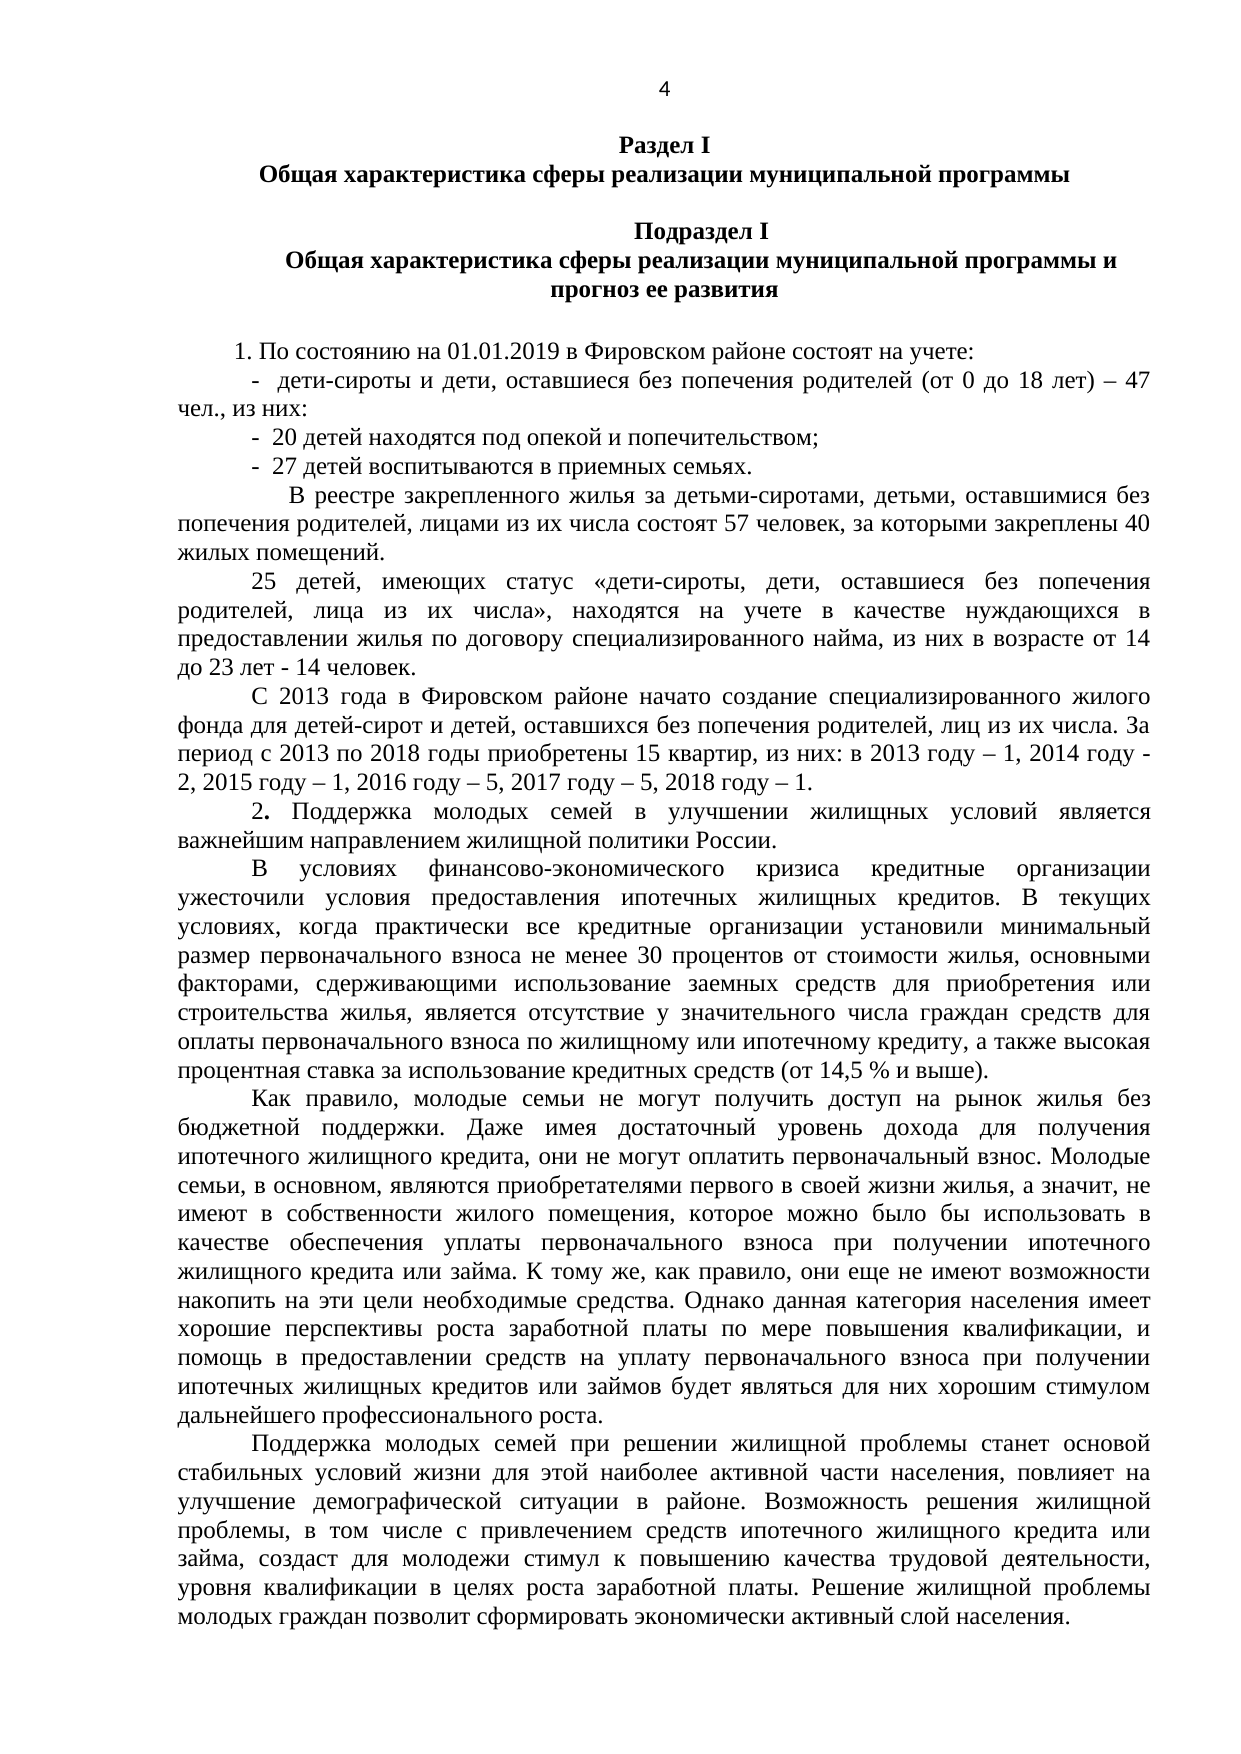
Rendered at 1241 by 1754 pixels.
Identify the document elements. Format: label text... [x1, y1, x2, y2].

text 1. По состоянию на 01.01.2019 в Фировском районе состоят на учете: [177, 336, 1152, 365]
text Общая характеристика сферы реализации муниципальной программы [177, 159, 1152, 187]
text 25 детей, имеющих статус «дети-сироты, дети, оставшиеся без попечения родителей, лица из их числа», находятся на учете в качестве нуждающихся в предоставлении жилья по договору специализированного найма, из них в возрасте от 14 до 23 лет - 14 человек. [177, 566, 1152, 681]
text - 20 детей находятся под опекой и попечительством; [177, 422, 1152, 451]
text В реестре закрепленного жилья за детьми-сиротами, детьми, оставшимися без попечения родителей, лицами из их числа состоят 57 человек, за которыми закреплены 40 жилых помещений. [177, 480, 1152, 566]
text 2. Поддержка молодых семей в улучшении жилищных условий является важнейшим направлением жилищной политики России. [177, 796, 1152, 853]
text Общая характеристика сферы реализации муниципальной программы и прогноз ее развития [177, 245, 1152, 302]
text Как правило, молодые семьи не могут получить доступ на рынок жилья без бюджетной поддержки. Даже имея достаточный уровень дохода для получения ипотечного жилищного кредита, они не могут оплатить первоначальный взнос. Молодые семьи, в основном, являются приобретателями первого в своей жизни жилья, а значит, не имеют в собственности жилого помещения, которое можно было бы использовать в качестве обеспечения уплаты первоначального взноса при получении ипотечного жилищного кредита или займа. К тому же, как правило, они еще не имеют возможности накопить на эти цели необходимые средства. Однако данная категория населения имеет хорошие перспективы роста заработной платы по мере повышения квалификации, и помощь в предоставлении средств на уплату первоначального взноса при получении ипотечных жилищных кредитов или займов будет являться для них хорошим стимулом дальнейшего профессионального роста. [177, 1083, 1152, 1428]
text Поддержка молодых семей при решении жилищной проблемы станет основой стабильных условий жизни для этой наиболее активной части населения, повлияет на улучшение демографической ситуации в районе. Возможность решения жилищной проблемы, в том числе с привлечением средств ипотечного жилищного кредита или займа, создаст для молодежи стимул к повышению качества трудовой деятельности, уровня квалификации в целях роста заработной платы. Решение жилищной проблемы молодых граждан позволит сформировать экономически активный слой населения. [177, 1428, 1152, 1630]
text - дети-сироты и дети, оставшиеся без попечения родителей (от 0 до 18 лет) – 47 чел., из них: [177, 365, 1152, 422]
text С 2013 года в Фировском районе начато создание специализированного жилого фонда для детей-сирот и детей, оставшихся без попечения родителей, лиц из их числа. За период с 2013 по 2018 годы приобретены 15 квартир, из них: в оду – 1, 2014 году - 2, 2015 году – 1, 2016 году – 5, 2017 году – 5, 2018 году – 1. [177, 681, 1152, 796]
text В условиях финансово-экономического кризиса кредитные организации ужесточили условия предоставления ипотечных жилищных кредитов. В текущих условиях, когда практически все кредитные организации установили минимальный размер первоначального взноса не менее 30 процентов от стоимости жилья, основными факторами, сдерживающими использование заемных средств для приобретения или строительства жилья, является отсутствие у значительного числа граждан средств для оплаты первоначального взноса по жилищному или ипотечному кредиту, а также высокая процентная ставка за использование кредитных средств (от 14,5 % и выше). [177, 853, 1152, 1083]
text - 27 детей воспитываются в приемных семьях. [177, 451, 1152, 480]
text Подраздел I [177, 216, 1152, 245]
text Раздел I [177, 130, 1152, 159]
